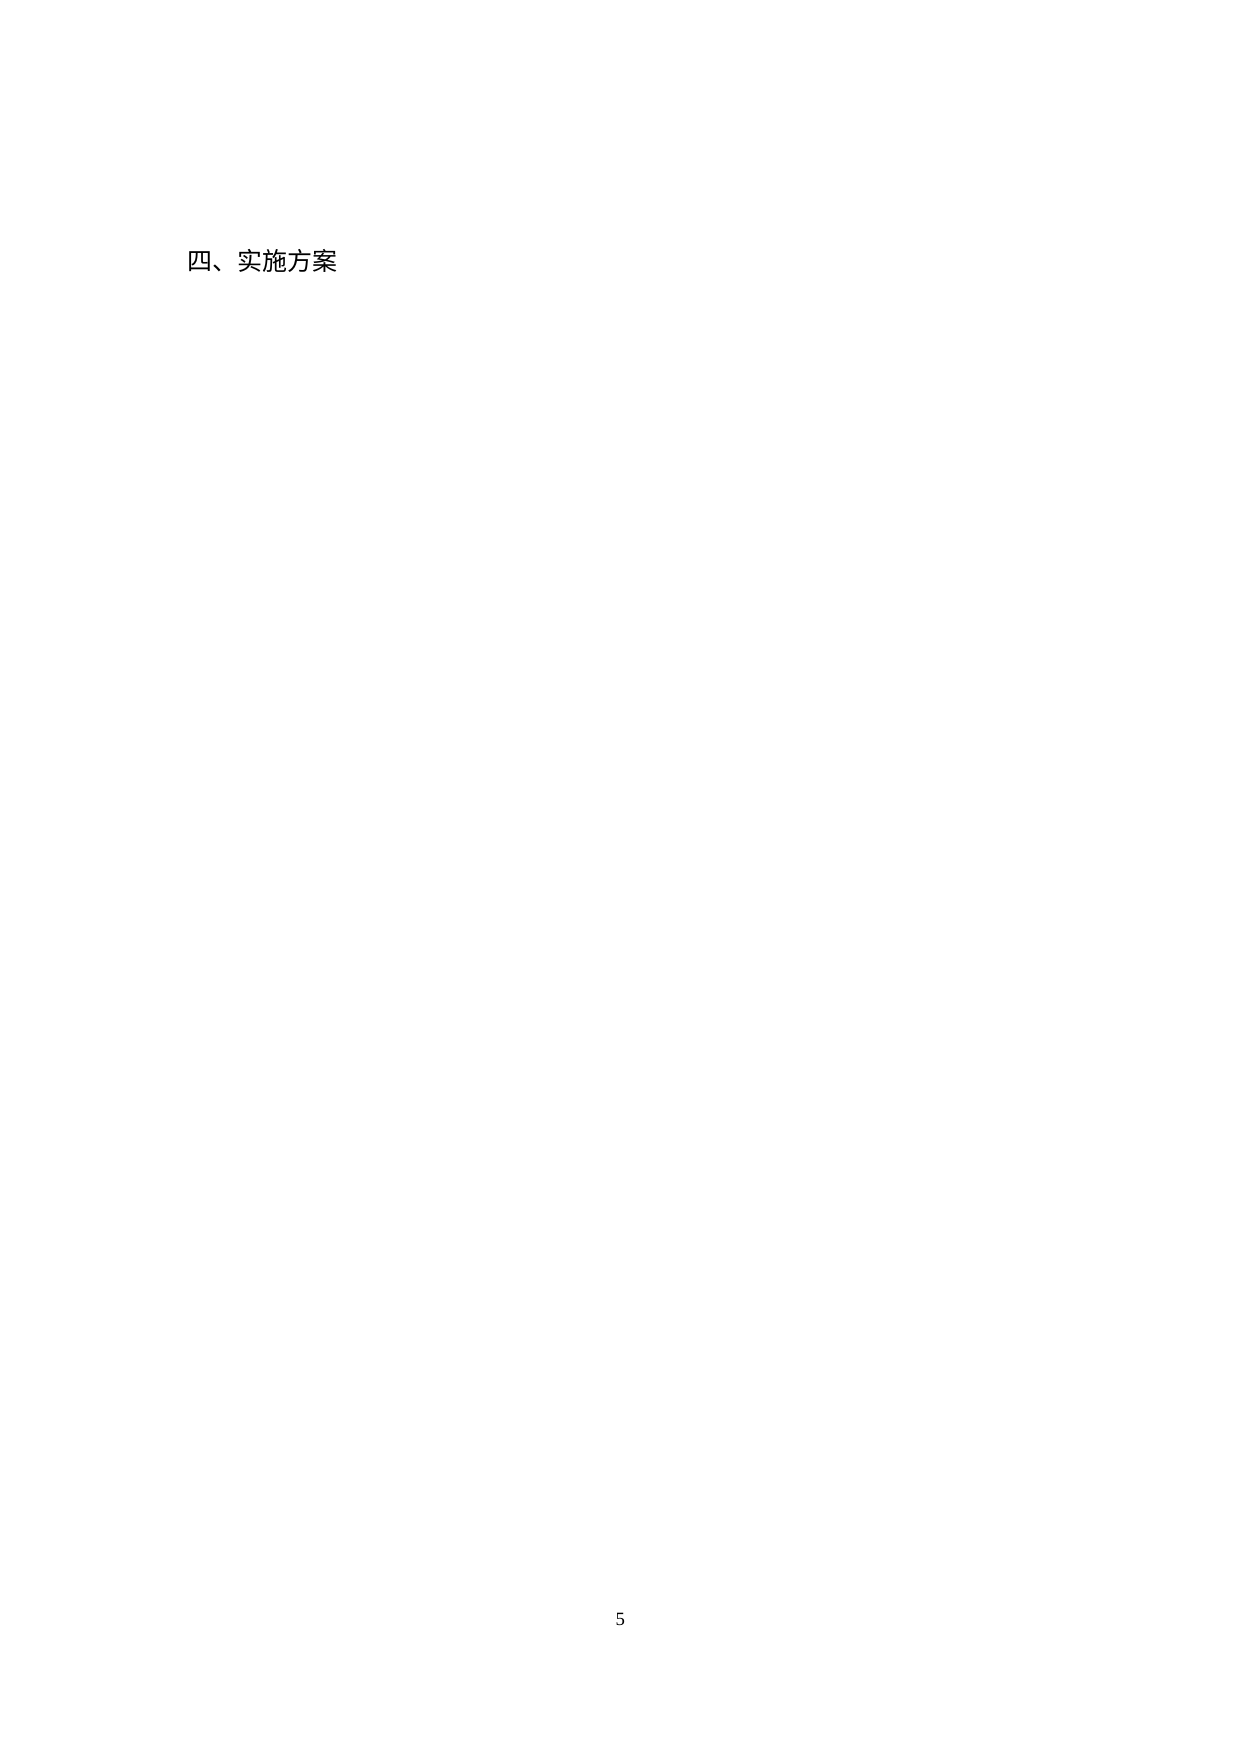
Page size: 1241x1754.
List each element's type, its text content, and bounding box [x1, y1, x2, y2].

text 四、实施方案 [187, 227, 1053, 292]
